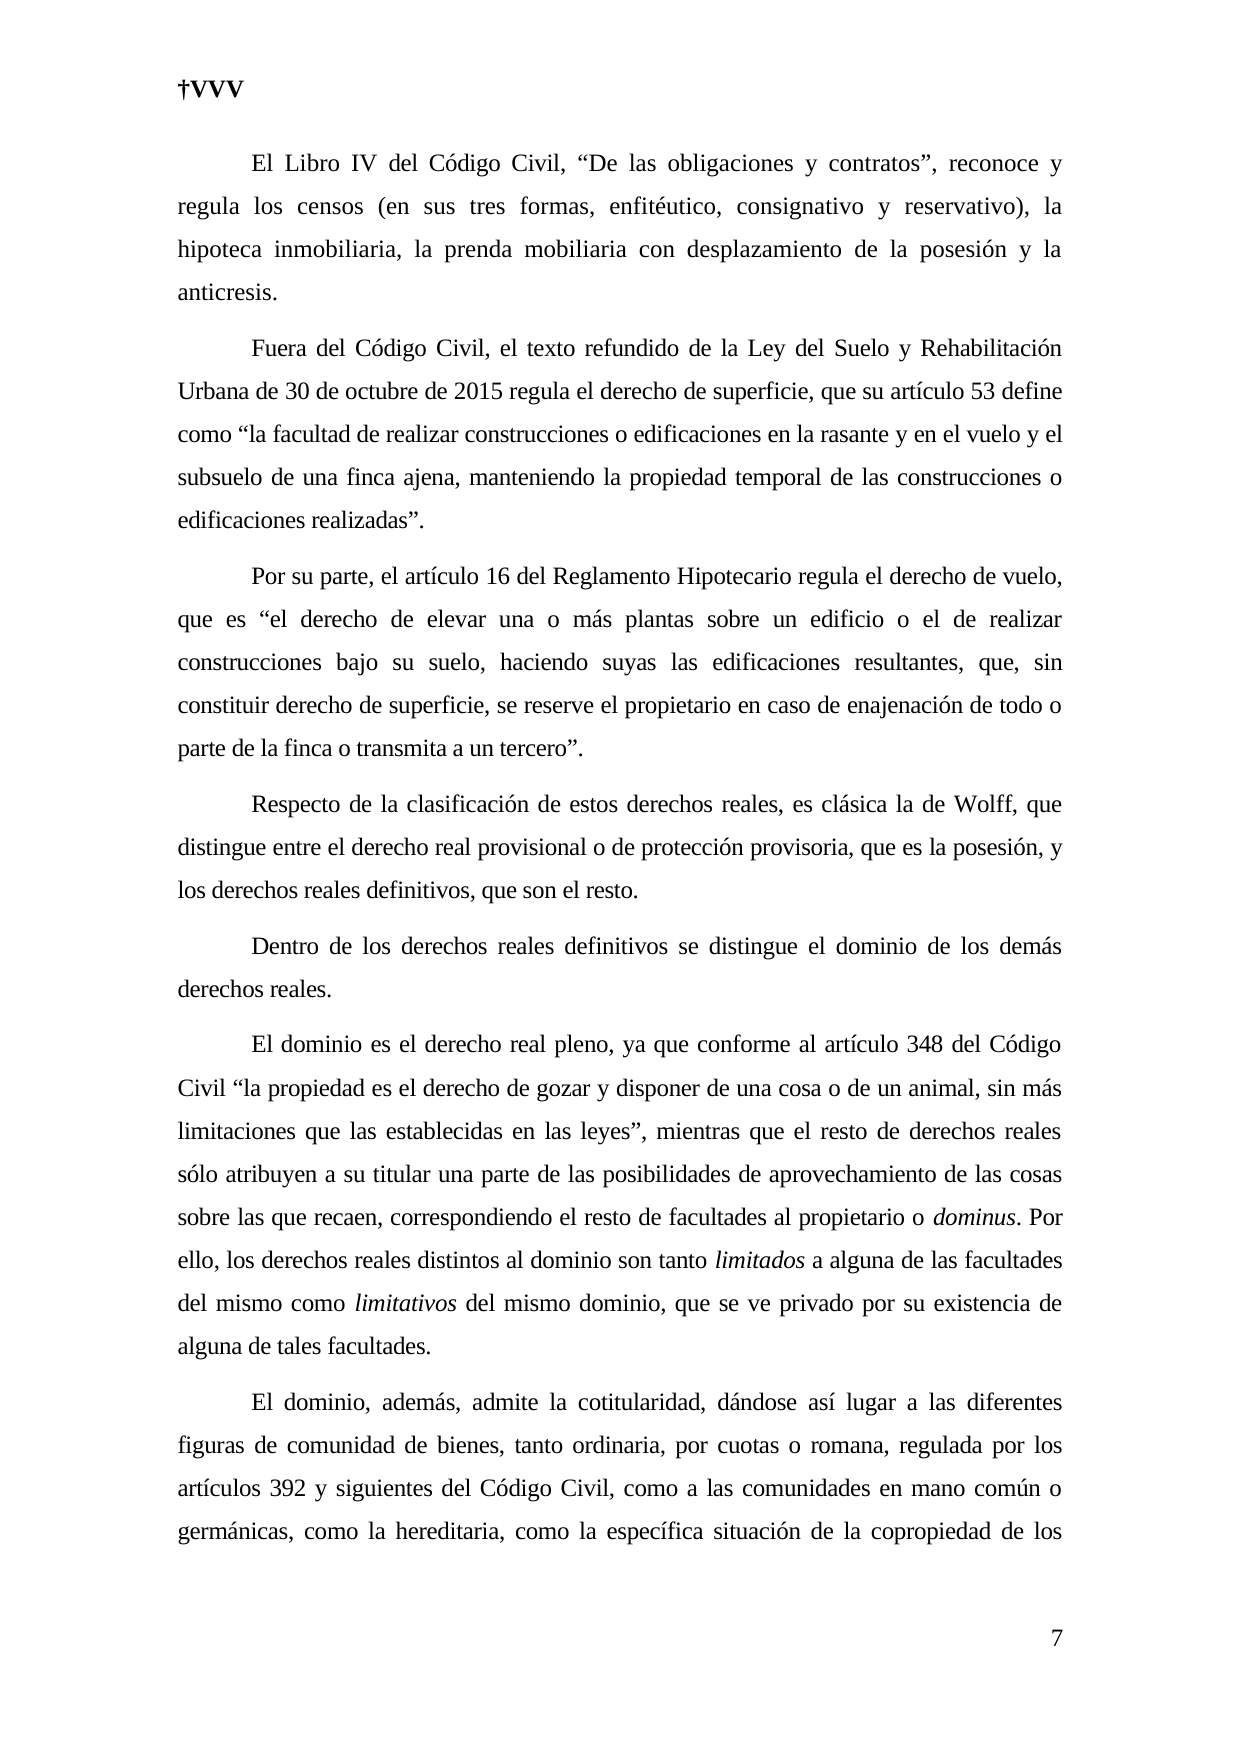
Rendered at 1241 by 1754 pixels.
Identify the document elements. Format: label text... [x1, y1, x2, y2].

text El dominio es el derecho real pleno, ya que conforme al artículo 348 del Código Civil “la propiedad es el derecho de gozar y disponer de una cosa o de un animal, sin más limitaciones que las establecidas en las leyes”, mientras que el resto de derechos reales sólo atribuyen a su titular una parte de las posibilidades de aprovechamiento de las cosas sobre las que recaen, correspondiendo el resto de facultades al propietario o dominus. Por ello, los derechos reales distintos al dominio son tanto limitados a alguna de las facultades del mismo como limitativos del mismo dominio, que se ve privado por su existencia de alguna de tales facultades. [177, 1029, 1063, 1360]
text Por su parte, el artículo 16 del Reglamento Hipotecario regula el derecho de vuelo, que es “el derecho de elevar una o más plantas sobre un edificio o el de realizar construcciones bajo su suelo, haciendo suyas las edificaciones resultantes, que, sin constituir derecho de superficie, se reserve el propietario en caso de enajenación de todo o parte de la finca o transmita a un tercero”. [177, 561, 1063, 762]
text El Libro IV del Código Civil, “De las obligaciones y contratos”, reconoce y regula los censos (en sus tres formas, enfitéutico, consignativo y reservativo), la hipoteca inmobiliaria, la prenda mobiliaria con desplazamiento de la posesión y la anticresis. [177, 148, 1063, 306]
text Fuera del Código Civil, el texto refundido de la Ley del Suelo y Rehabilitación Urbana de 30 de octubre de 2015 regula el derecho de superficie, que su artículo 53 define como “la facultad de realizar construcciones o edificaciones en la rasante y en el vuelo y el subsuelo de una finca ajena, manteniendo la propiedad temporal de las construcciones o edificaciones realizadas”. [177, 333, 1063, 534]
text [177, 1387, 1063, 1545]
text Respecto de la clasificación de estos derechos reales, es clásica la de Wolff, que distingue entre el derecho real provisional o de protección provisoria, que es la posesión, y los derechos reales definitivos, que son el resto. [177, 789, 1063, 904]
text Dentro de los derechos reales definitivos se distingue el dominio de los demás derechos reales. [177, 931, 1063, 1003]
